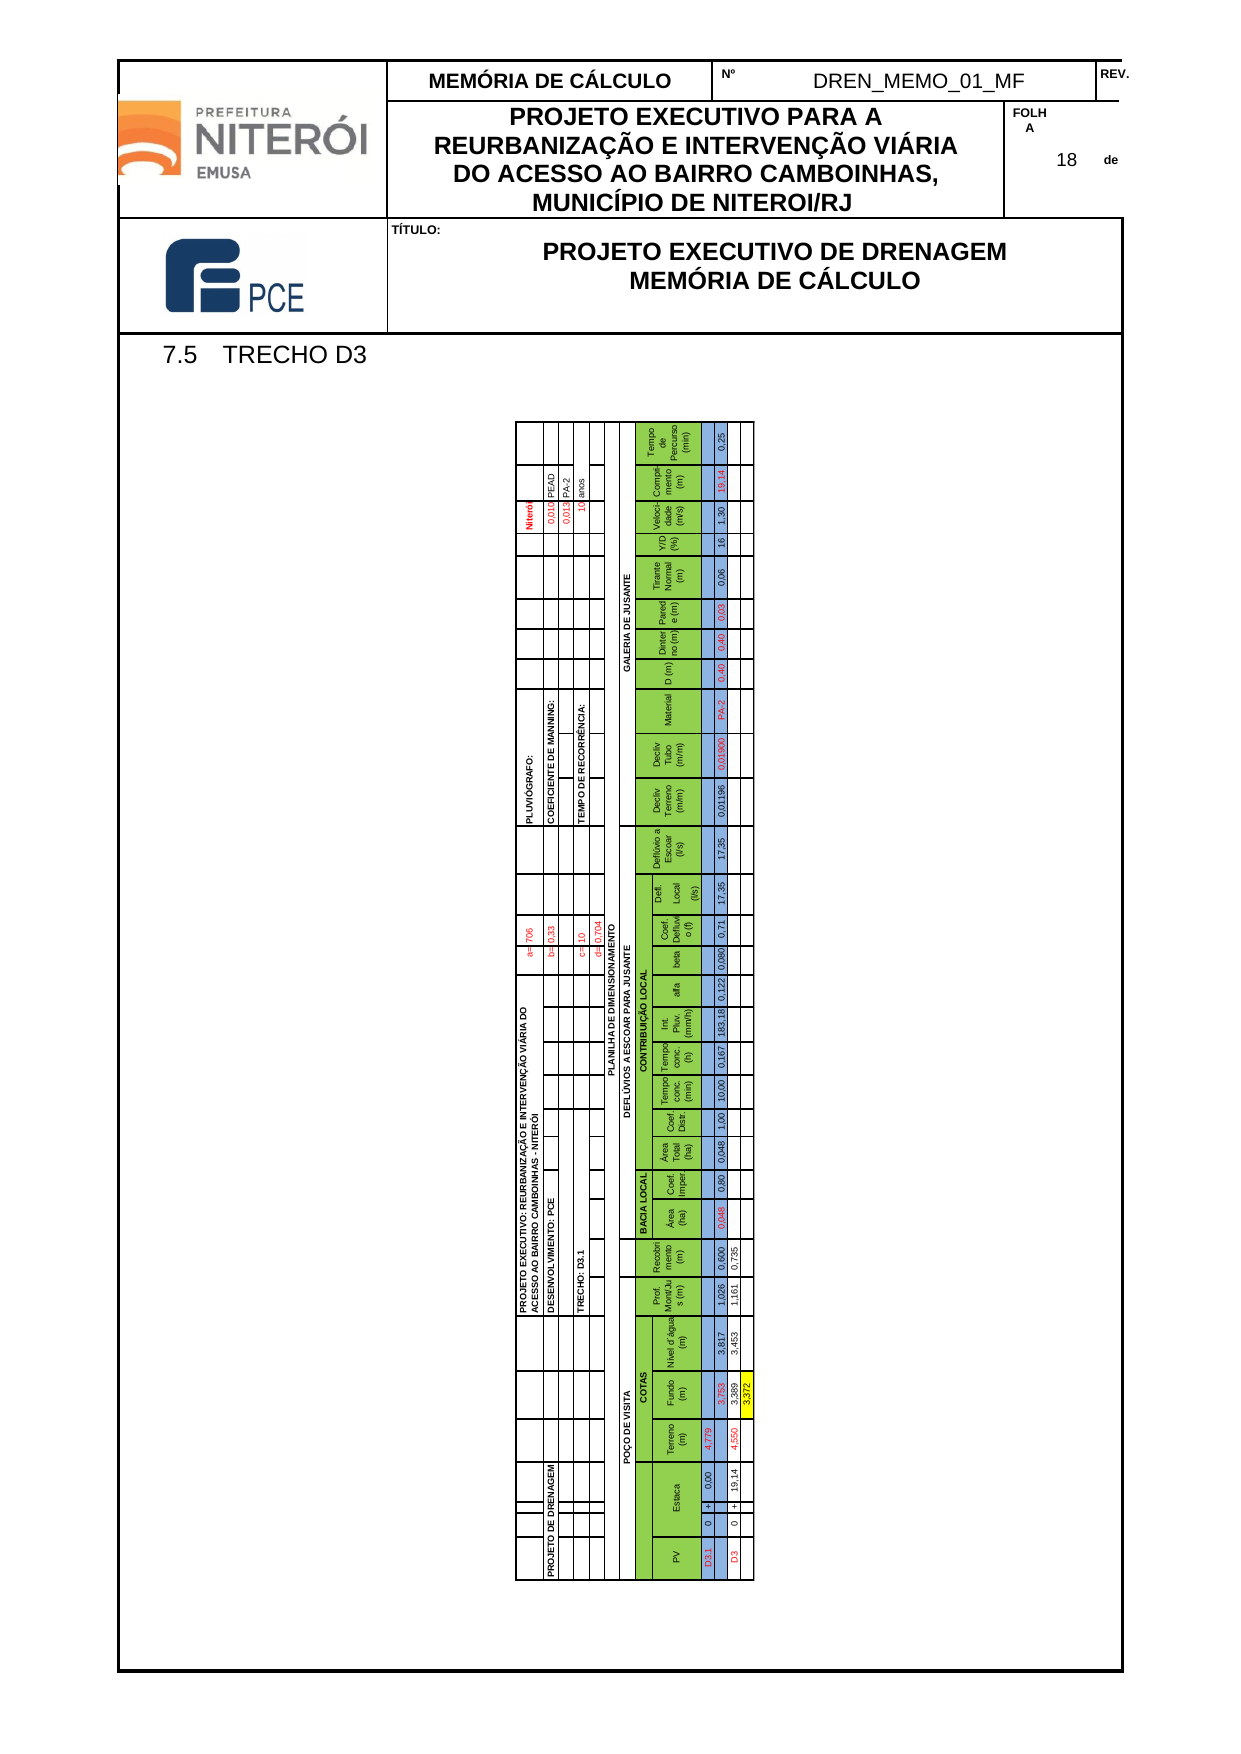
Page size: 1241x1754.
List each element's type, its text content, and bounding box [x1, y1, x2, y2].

picture [118, 94, 379, 185]
picture [161, 233, 308, 317]
subtitle trecho d3 [162, 340, 1122, 368]
